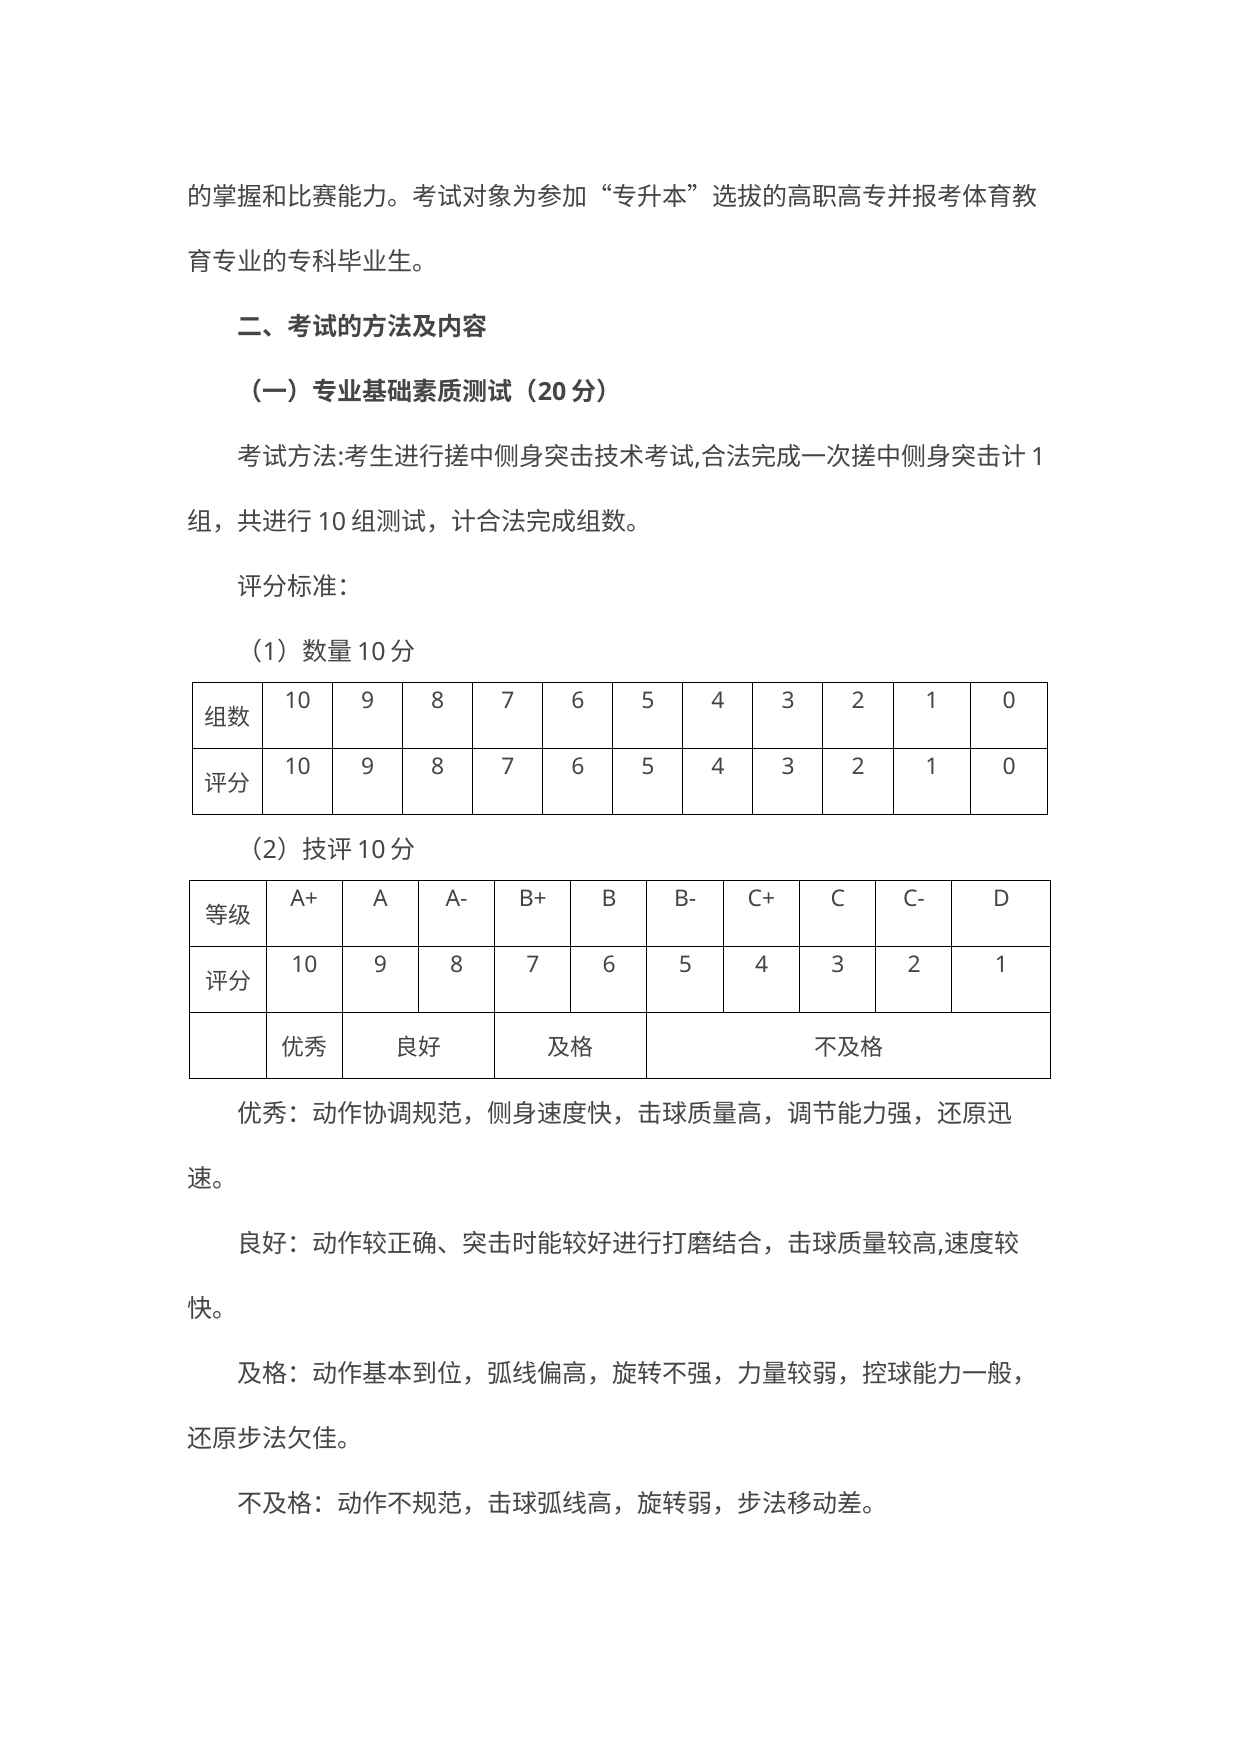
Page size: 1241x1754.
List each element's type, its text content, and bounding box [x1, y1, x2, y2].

table_header 8 [403, 683, 472, 748]
table_cell 1 [894, 749, 970, 814]
text （2）技评10分 [187, 815, 1053, 880]
table_cell 2 [823, 749, 893, 814]
table_cell 5 [613, 749, 682, 814]
table_header 组数 [193, 683, 262, 748]
text 评分标准： [187, 552, 1053, 617]
table_cell 3 [800, 947, 875, 1012]
table_cell 7 [473, 749, 542, 814]
table_cell 7 [495, 947, 570, 1012]
table_cell 不及格 [647, 1013, 1050, 1078]
table_header 2 [823, 683, 893, 748]
table_header 10 [263, 683, 332, 748]
table_header C [800, 881, 875, 946]
table_cell 5 [647, 947, 723, 1012]
table_header A- [419, 881, 494, 946]
text 二、考试的方法及内容 [187, 292, 1053, 357]
table_cell [190, 1013, 266, 1078]
table_header 5 [613, 683, 682, 748]
table_cell 6 [571, 947, 646, 1012]
table_cell 6 [543, 749, 612, 814]
table_cell 3 [753, 749, 822, 814]
table_cell 评分 [190, 947, 266, 1012]
table_cell 2 [876, 947, 951, 1012]
table_cell 4 [724, 947, 799, 1012]
table_header C- [876, 881, 951, 946]
table_cell 10 [263, 749, 332, 814]
table_cell 良好 [343, 1013, 494, 1078]
text （1）数量10分 [187, 617, 1053, 682]
text 良好：动作较正确、突击时能较好进行打磨结合，击球质量较高,速度较快。 [187, 1209, 1053, 1339]
table_header B- [647, 881, 723, 946]
table_cell 0 [971, 749, 1047, 814]
table_header C+ [724, 881, 799, 946]
text 及格：动作基本到位，弧线偏高，旋转不强，力量较弱，控球能力一般，还原步法欠佳。 [187, 1339, 1053, 1469]
table_cell 9 [333, 749, 402, 814]
table_header A [343, 881, 418, 946]
text 不及格：动作不规范，击球弧线高，旋转弱，步法移动差。 [187, 1469, 1053, 1534]
table_cell 8 [419, 947, 494, 1012]
table_header A+ [267, 881, 342, 946]
table_cell 优秀 [267, 1013, 342, 1078]
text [187, 162, 1053, 292]
table_cell 10 [267, 947, 342, 1012]
table_header D [952, 881, 1050, 946]
table_header 等级 [190, 881, 266, 946]
table_cell 1 [952, 947, 1050, 1012]
text 考试方法:考生进行搓中侧身突击技术考试,合法完成一次搓中侧身突击计1组，共进行10组测试，计合法完成组数。 [187, 422, 1053, 552]
table_header 9 [333, 683, 402, 748]
text （一）专业基础素质测试（20分） [187, 357, 1053, 422]
table_header 6 [543, 683, 612, 748]
table_header 4 [683, 683, 752, 748]
table_header 7 [473, 683, 542, 748]
table_cell 9 [343, 947, 418, 1012]
table_header 3 [753, 683, 822, 748]
table_header B+ [495, 881, 570, 946]
text 优秀：动作协调规范，侧身速度快，击球质量高，调节能力强，还原迅速。 [187, 1079, 1053, 1209]
table_header 0 [971, 683, 1047, 748]
table_cell 评分 [193, 749, 262, 814]
table_header B [571, 881, 646, 946]
table_cell 及格 [495, 1013, 646, 1078]
table_cell 8 [403, 749, 472, 814]
table_header 1 [894, 683, 970, 748]
table_cell 4 [683, 749, 752, 814]
